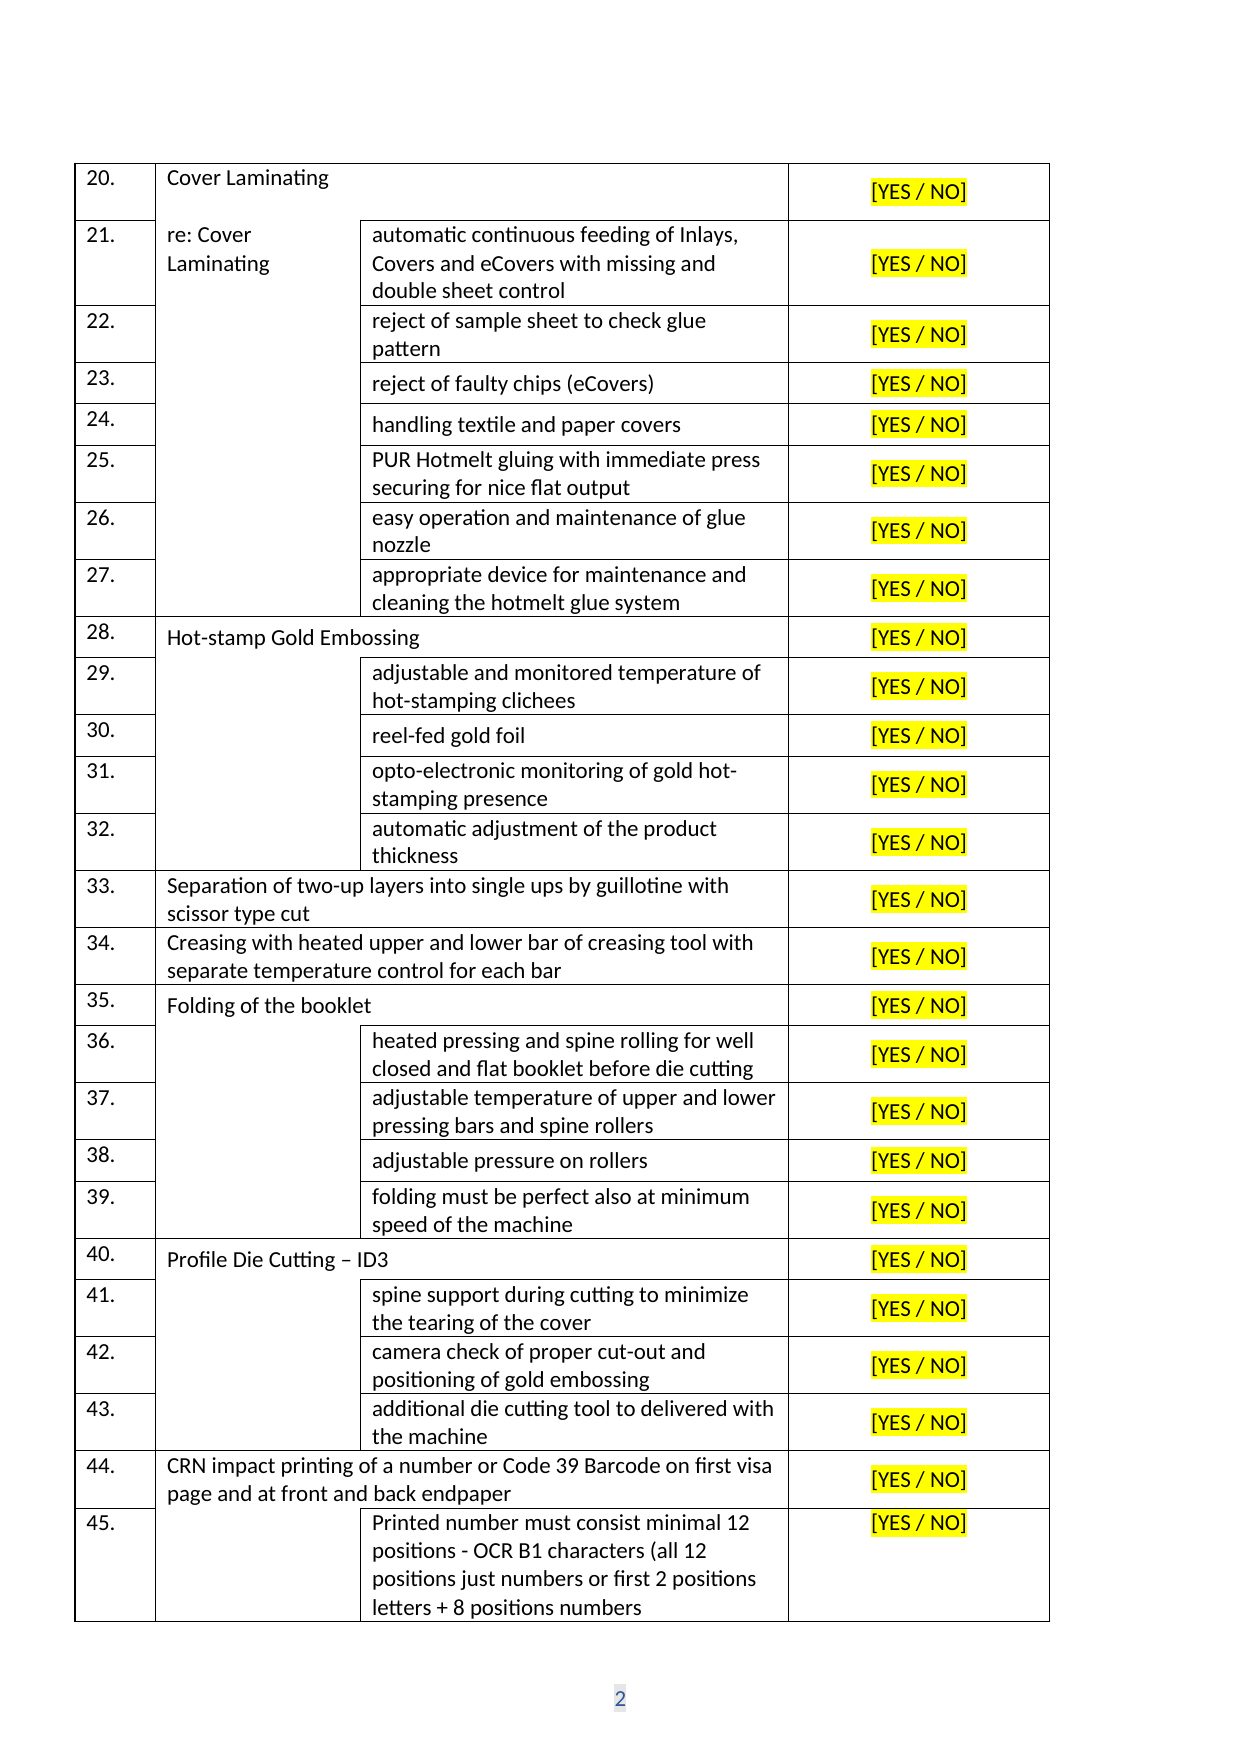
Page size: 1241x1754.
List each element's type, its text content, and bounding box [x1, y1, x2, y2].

table_cell [YES / NO] [789, 503, 1049, 559]
table_cell automatic continuous feeding of Inlays, Covers and eCovers with missing and double sheet control [361, 221, 788, 305]
table_cell 35. [76, 985, 155, 1025]
table_cell adjustable temperature of upper and lower pressing bars and spine rollers [361, 1083, 788, 1139]
table_cell [YES / NO] [789, 617, 1049, 657]
table_cell easy operation and maintenance of glue nozzle [361, 503, 788, 559]
table_cell 22. [76, 306, 155, 362]
table_cell 41. [76, 1280, 155, 1336]
table_cell [YES / NO] [789, 658, 1049, 714]
table_cell [YES / NO] [789, 1337, 1049, 1393]
table_cell 36. [76, 1026, 155, 1082]
table_cell re: Cover Laminating [156, 220, 360, 616]
table_cell 31. [76, 757, 155, 813]
table_cell 45. [76, 1509, 155, 1621]
table_cell [YES / NO] [789, 1140, 1049, 1181]
table_cell [YES / NO] [789, 757, 1049, 813]
table_cell additional die cutting tool to delivered with the machine [361, 1394, 788, 1450]
table_cell [YES / NO] [789, 446, 1049, 502]
table_cell [YES / NO] [789, 221, 1049, 305]
table_cell Folding of the booklet [156, 985, 788, 1025]
table_cell 23. [76, 363, 155, 403]
table_cell reel-fed gold foil [361, 715, 788, 756]
table_cell [YES / NO] [789, 715, 1049, 756]
table_cell 38. [76, 1140, 155, 1181]
table_cell [YES / NO] [789, 363, 1049, 403]
table_cell [YES / NO] [789, 164, 1049, 219]
table_cell [YES / NO] [789, 1509, 1049, 1621]
table_cell Cover Laminating [156, 164, 788, 219]
table_cell adjustable pressure on rollers [361, 1140, 788, 1181]
table_cell adjustable and monitored temperature of hot-stamping clichees [361, 658, 788, 714]
table_cell [YES / NO] [789, 928, 1049, 984]
table_cell 39. [76, 1182, 155, 1238]
table_cell PUR Hotmelt gluing with immediate press securing for nice flat output [361, 446, 788, 502]
table_cell 43. [76, 1394, 155, 1450]
table_cell 40. [76, 1239, 155, 1279]
table_cell 29. [76, 658, 155, 714]
table_cell [YES / NO] [789, 560, 1049, 616]
table_cell Separation of two-up layers into single ups by guillotine with scissor type cut [156, 871, 788, 927]
table_cell 27. [76, 560, 155, 616]
table_cell handling textile and paper covers [361, 404, 788, 444]
table_cell [YES / NO] [789, 871, 1049, 927]
table_cell [YES / NO] [789, 1239, 1049, 1279]
table_cell [YES / NO] [789, 404, 1049, 444]
table_cell folding must be perfect also at minimum speed of the machine [361, 1182, 788, 1238]
table_cell 42. [76, 1337, 155, 1393]
table_cell 24. [76, 404, 155, 444]
table_cell 32. [76, 814, 155, 870]
table_cell reject of faulty chips (eCovers) [361, 363, 788, 403]
table_cell reject of sample sheet to check glue pattern [361, 306, 788, 362]
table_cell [156, 1508, 360, 1621]
table_cell Creasing with heated upper and lower bar of creasing tool with separate temperature control for each bar [156, 928, 788, 984]
table_cell 26. [76, 503, 155, 559]
table_cell [YES / NO] [789, 1280, 1049, 1336]
table_cell [156, 1279, 360, 1450]
table_cell 33. [76, 871, 155, 927]
table_cell CRN impact printing of a number or Code 39 Barcode on first visa page and at front and back endpaper [156, 1451, 788, 1507]
table_cell automatic adjustment of the product thickness [361, 814, 788, 870]
table_cell Profile Die Cutting – ID3 [156, 1239, 788, 1279]
table_cell [YES / NO] [789, 814, 1049, 870]
table_cell Printed number must consist minimal 12 positions - OCR B1 characters (all 12 positions just numbers or first 2 positions letters + 8 positions numbers [361, 1509, 788, 1621]
table_cell camera check of proper cut-out and positioning of gold embossing [361, 1337, 788, 1393]
table_cell [YES / NO] [789, 1026, 1049, 1082]
table_cell [YES / NO] [789, 1083, 1049, 1139]
table_cell 21. [76, 221, 155, 305]
table_cell 28. [76, 617, 155, 657]
table_cell Hot-stamp Gold Embossing [156, 617, 788, 657]
table_cell 37. [76, 1083, 155, 1139]
table_cell appropriate device for maintenance and cleaning the hotmelt glue system [361, 560, 788, 616]
table_cell [YES / NO] [789, 1451, 1049, 1507]
table_cell 30. [76, 715, 155, 756]
table_cell [YES / NO] [789, 306, 1049, 362]
table_cell 20. [76, 164, 155, 219]
table_cell [YES / NO] [789, 1182, 1049, 1238]
table_cell [156, 657, 360, 870]
table_cell spine support during cutting to minimize the tearing of the cover [361, 1280, 788, 1336]
table_cell 44. [76, 1451, 155, 1507]
table_cell [156, 1025, 360, 1238]
table_cell [YES / NO] [789, 985, 1049, 1025]
table_cell opto-electronic monitoring of gold hot-stamping presence [361, 757, 788, 813]
table_cell [YES / NO] [789, 1394, 1049, 1450]
table_cell 34. [76, 928, 155, 984]
table_cell heated pressing and spine rolling for well closed and flat booklet before die cutting [361, 1026, 788, 1082]
table_cell 25. [76, 446, 155, 502]
